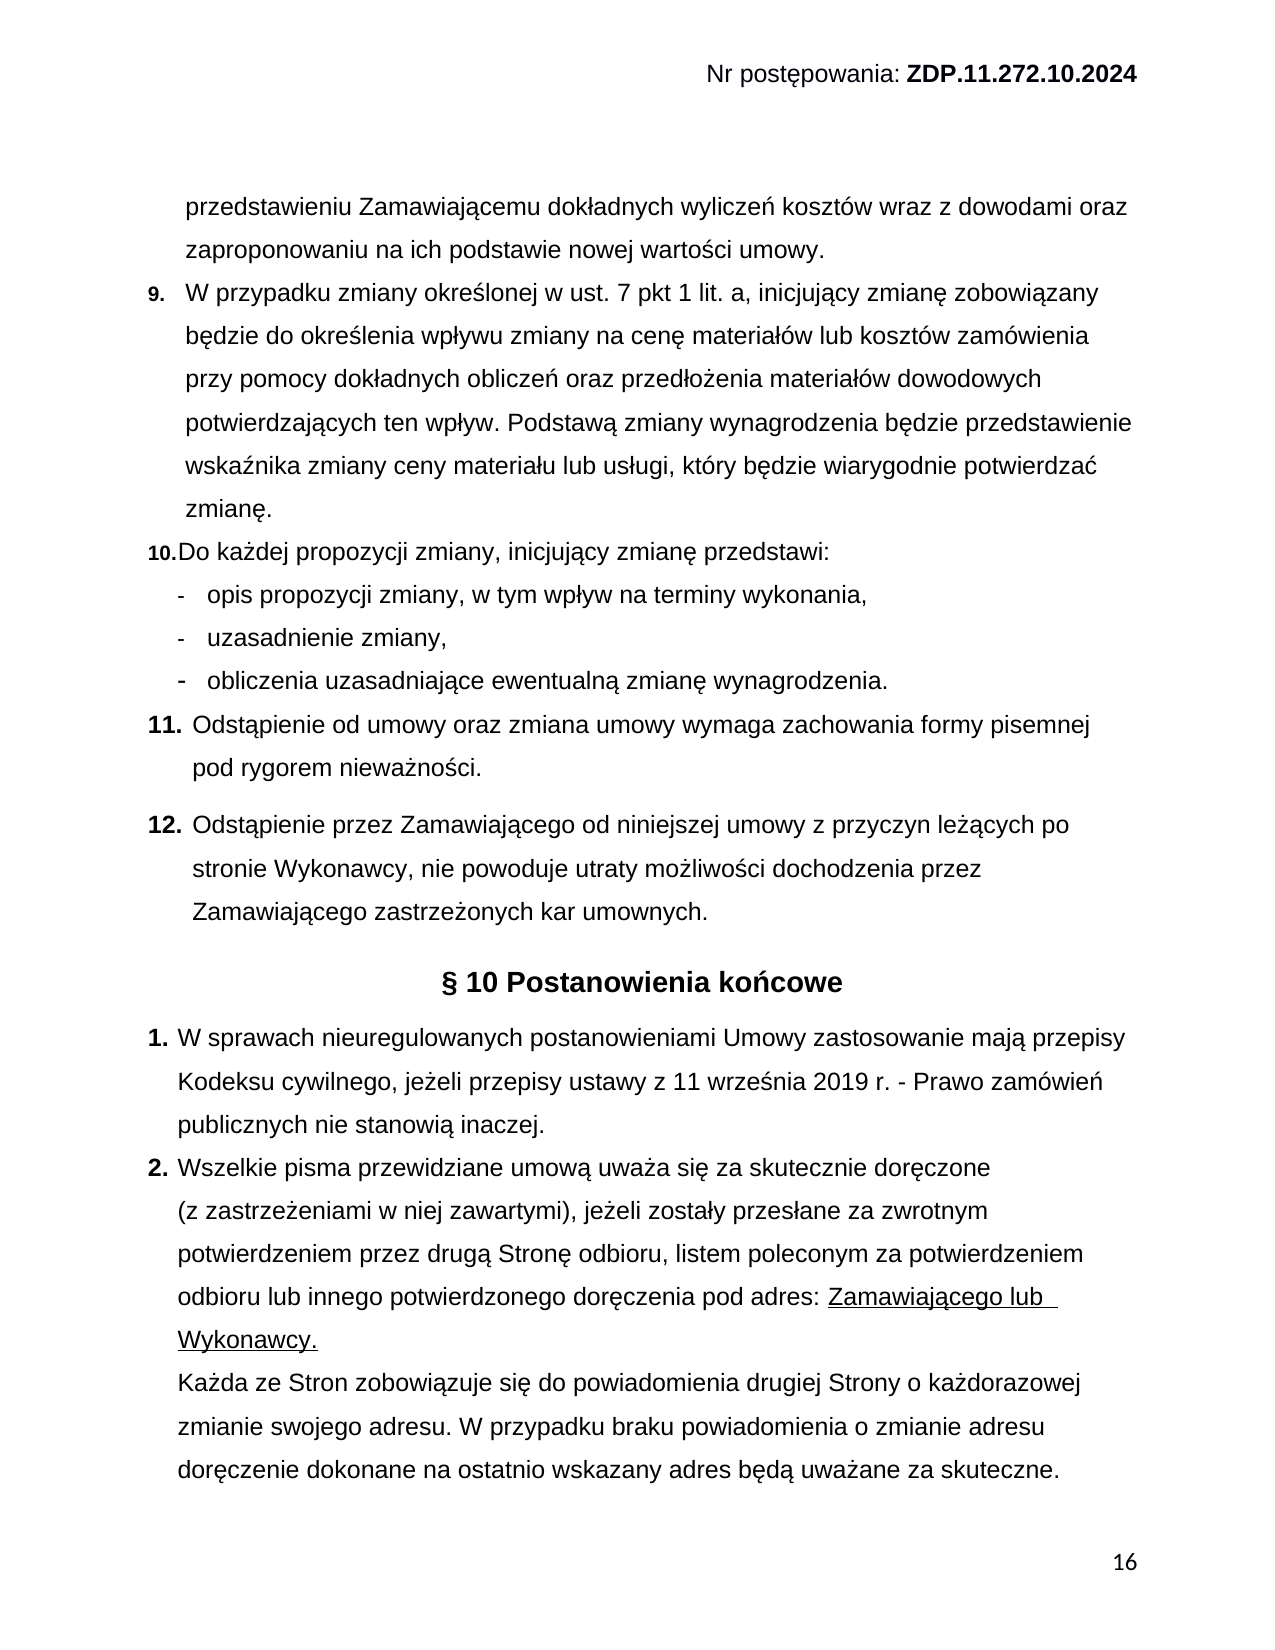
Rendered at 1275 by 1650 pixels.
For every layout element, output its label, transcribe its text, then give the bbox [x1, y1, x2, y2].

list W przypadku zmiany określonej w ust. 7 pkt 1 lit. a, inicjujący zmianę zobowiązany będzie do określenia wpływu zmiany na cenę materiałów lub kosztów zamówienia przy pomocy dokładnych obliczeń oraz przedłożenia materiałów dowodowych potwierdzających ten wpływ. Podstawą zmiany wynagrodzenia będzie przedstawienie wskaźnika zmiany ceny materiału lub usługi, który będzie wiarygodnie potwierdzać zmianę. [148, 278, 1137, 523]
list uzasadnienie zmiany, [177, 623, 1137, 652]
list opis propozycji zmiany, w tym wpływ na terminy wykonania, [177, 580, 1137, 609]
list Wszelkie pisma przewidziane umową uważa się za skutecznie doręczone (z zastrzeżeniami w niej zawartymi), jeżeli zostały przesłane za zwrotnym potwierdzeniem przez drugą Stronę odbioru, listem poleconym za potwierdzeniem odbioru lub innego potwierdzonego doręczenia pod adres: Zamawiającego lub Wykonawcy. [148, 1153, 1137, 1354]
list Do każdej propozycji zmiany, inicjujący zmianę przedstawi: [148, 537, 1137, 566]
list obliczenia uzasadniające ewentualną zmianę wynagrodzenia. [177, 666, 1137, 695]
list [148, 192, 1137, 264]
text Każda ze Stron zobowiązuje się do powiadomienia drugiej Strony o każdorazowej zmianie swojego adresu. W przypadku braku powiadomienia o zmianie adresu doręczenie dokonane na ostatnio wskazany adres będą uważane za skuteczne. [177, 1368, 1137, 1483]
list Odstąpienie od umowy oraz zmiana umowy wymaga zachowania formy pisemnej pod rygorem nieważności. [148, 709, 1137, 781]
subtitle § 10 Postanowienia końcowe [148, 965, 1137, 998]
list W sprawach nieuregulowanych postanowieniami Umowy zastosowanie mają przepisy Kodeksu cywilnego, jeżeli przepisy ustawy z 11 września 2019 r. - Prawo zamówień publicznych nie stanowią inaczej. [148, 1023, 1137, 1138]
list Odstąpienie przez Zamawiającego od niniejszej umowy z przyczyn leżących po stronie Wykonawcy, nie powoduje utraty możliwości dochodzenia przez Zamawiającego zastrzeżonych kar umownych. [148, 810, 1137, 925]
